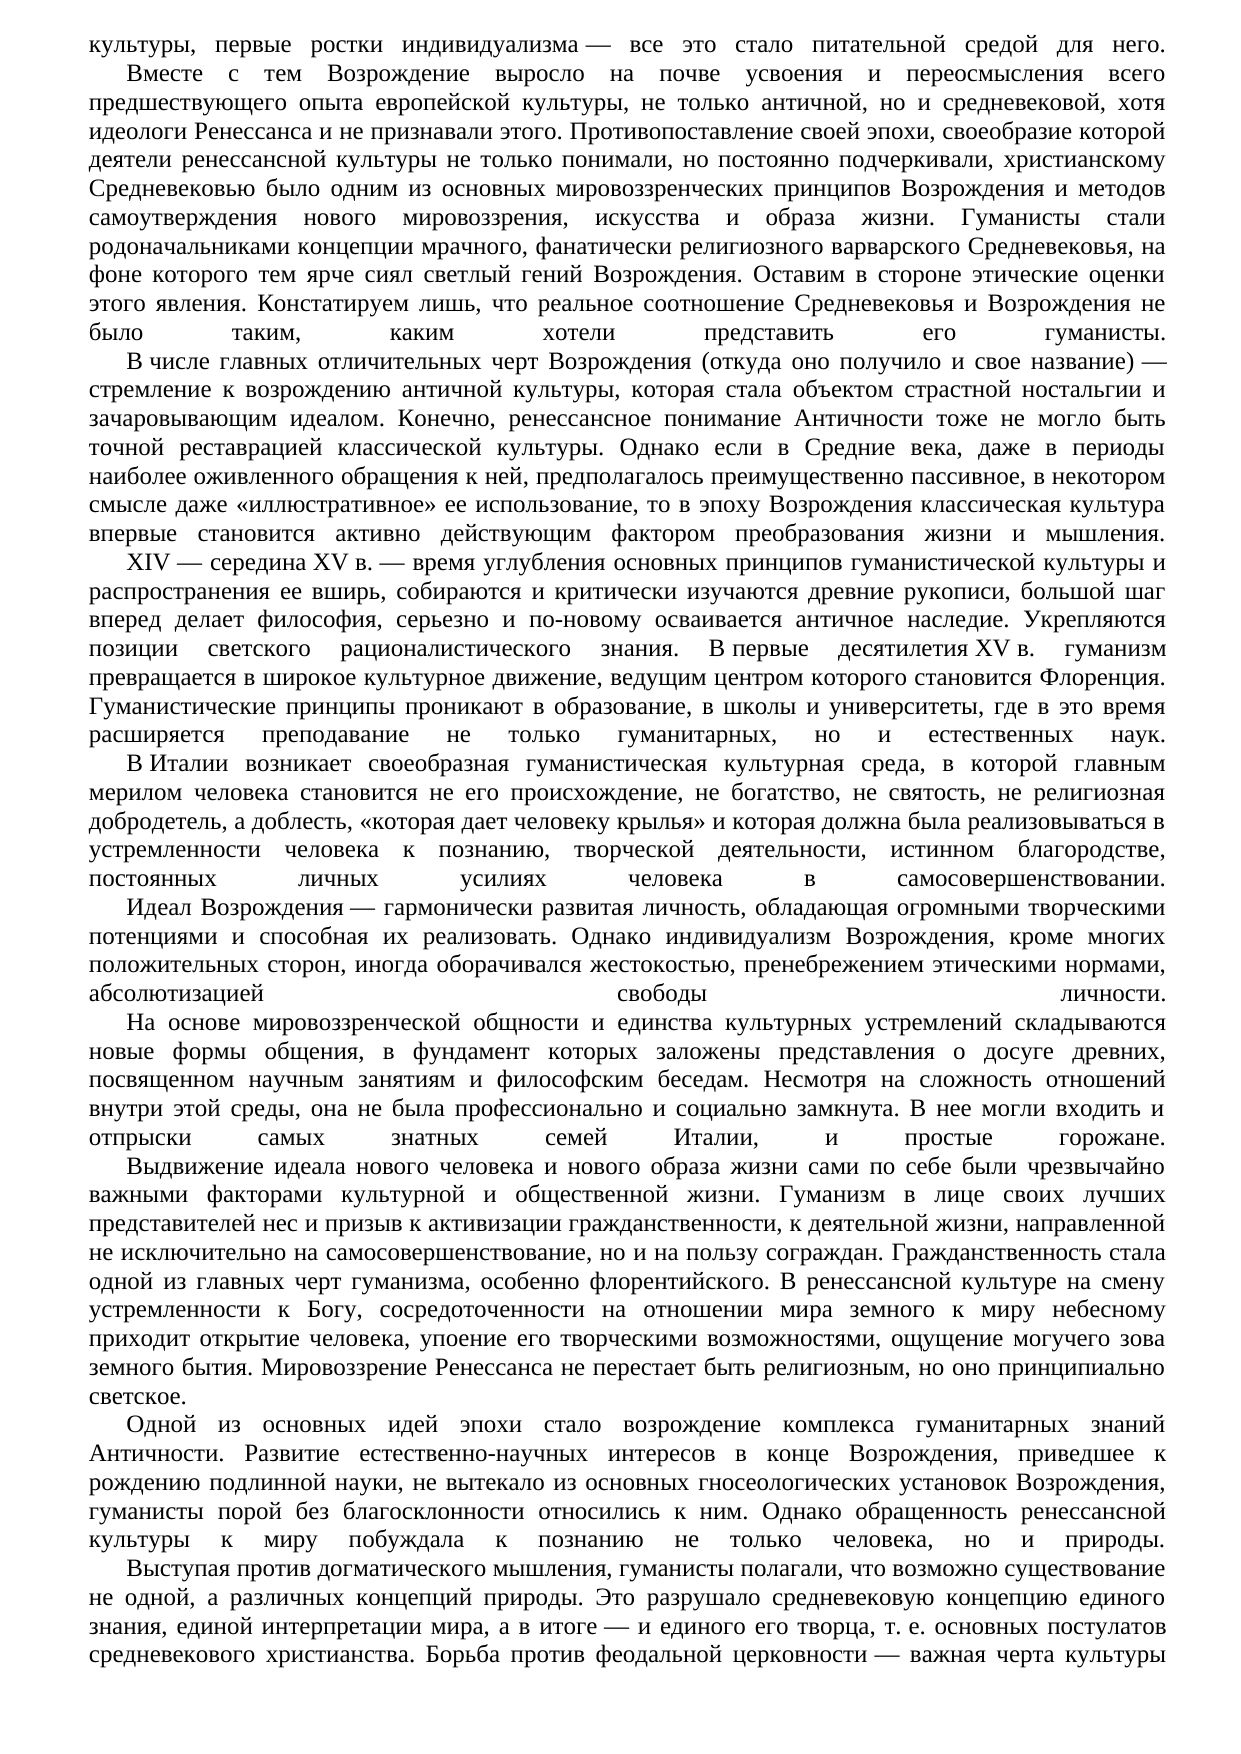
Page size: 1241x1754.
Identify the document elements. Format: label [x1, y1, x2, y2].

text [89, 29, 1167, 1668]
